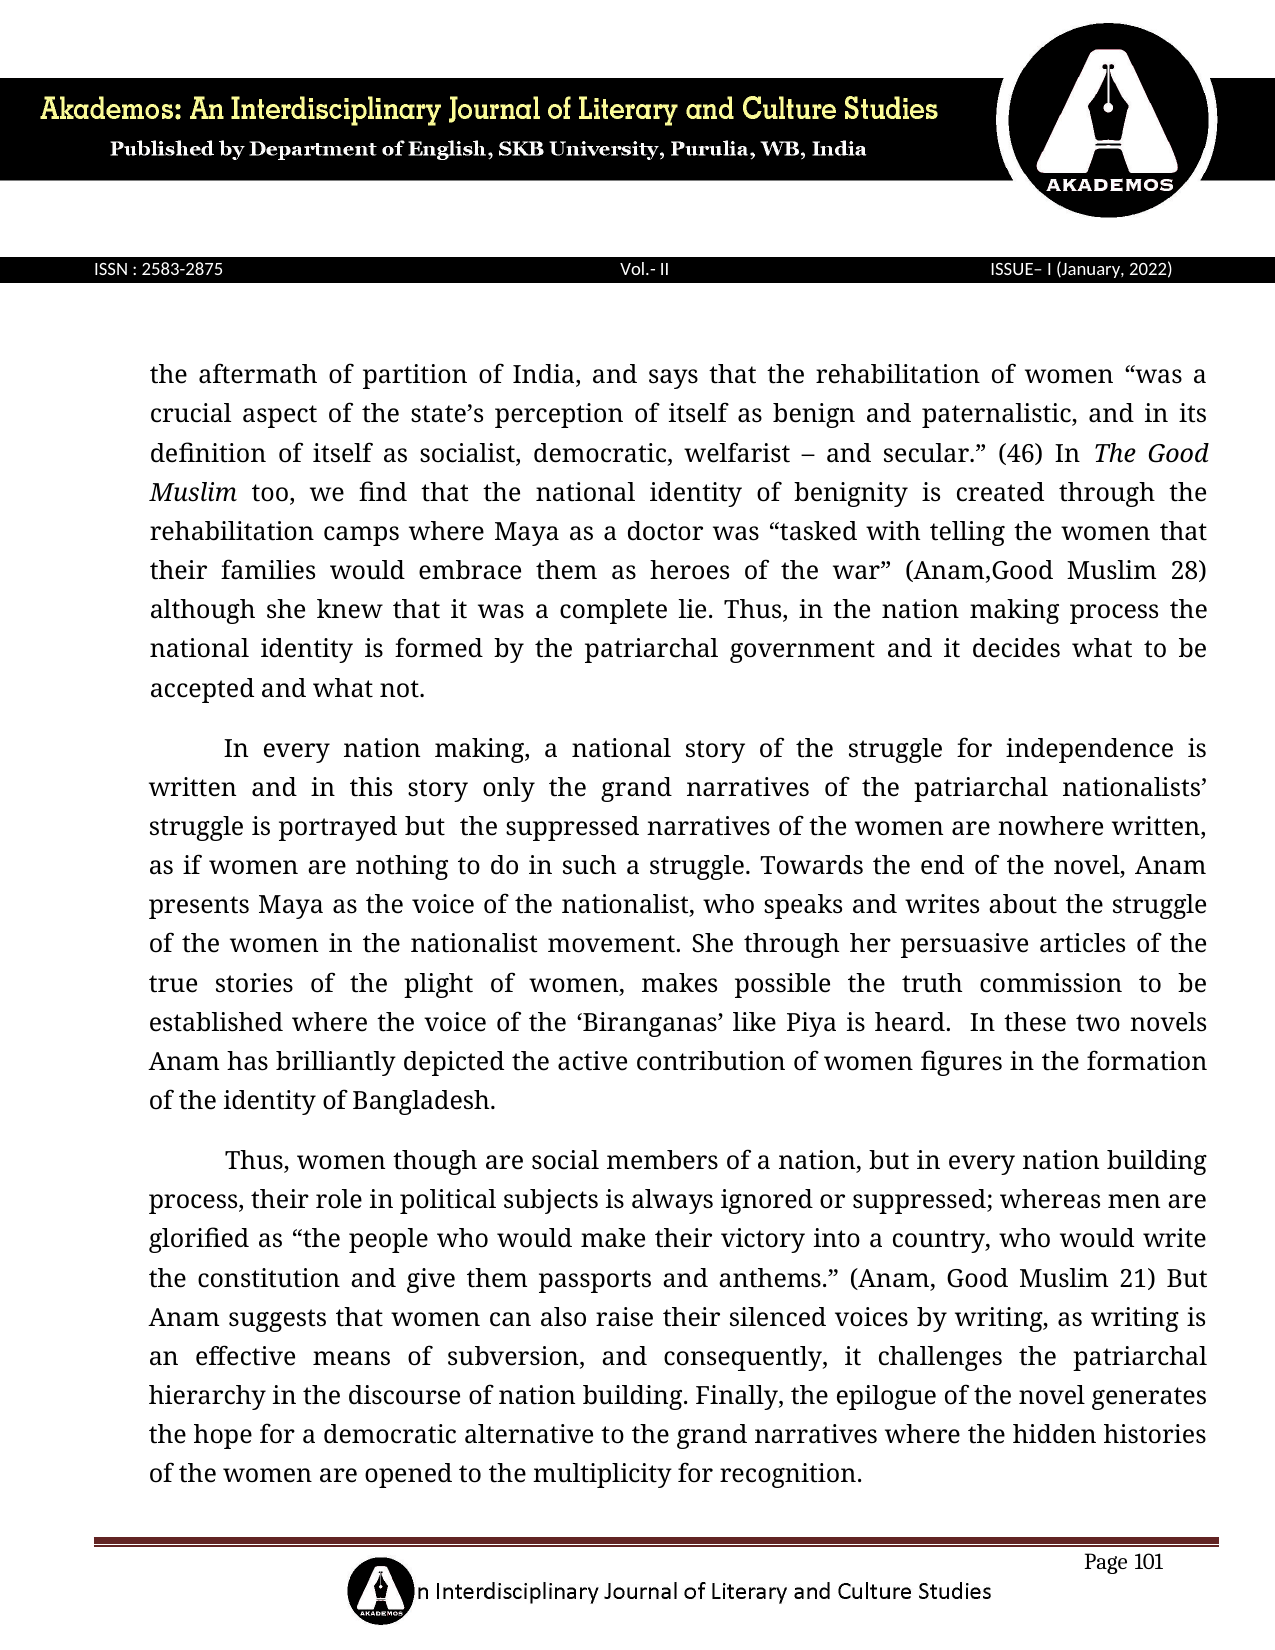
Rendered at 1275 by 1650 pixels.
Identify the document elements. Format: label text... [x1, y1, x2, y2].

text Thus, women though are social members of a nation, but in every nation building process, their role in political subjects is always ignored or suppressed; whereas men are glorified as “the people who would make their victory into a country, who would write the constitution and give them passports and anthems.” (Anam, Good Muslim 21) But Anam suggests that women can also raise their silenced voices by writing, as writing is an effective means of subversion, and consequently, it challenges the patriarchal hierarchy in the discourse of nation building. Finally, the epilogue of the novel generates the hope for a democratic alternative to the grand narratives where the hidden histories of the women are opened to the multiplicity for recognition. [148, 1143, 1208, 1490]
picture [0, 5, 1273, 231]
text In every nation making, a national story of the struggle for independence is written and in this story only the grand narratives of the patriarchal nationalists’ struggle is portrayed but the suppressed narratives of the women are nowhere written, as if women are nothing to do in such a struggle. Towards the end of the novel, Anam presents Maya as the voice of the nationalist, who speaks and writes about the struggle of the women in the nationalist movement. She through her persuasive articles of the true stories of the plight of women, makes possible the truth commission to be established where the voice of the ‘Biranganas’ like Piya is heard. In these two novels Anam has brilliantly depicted the active contribution of women figures in the formation of the identity of Bangladesh. [148, 730, 1208, 1117]
picture [283, 1555, 991, 1626]
